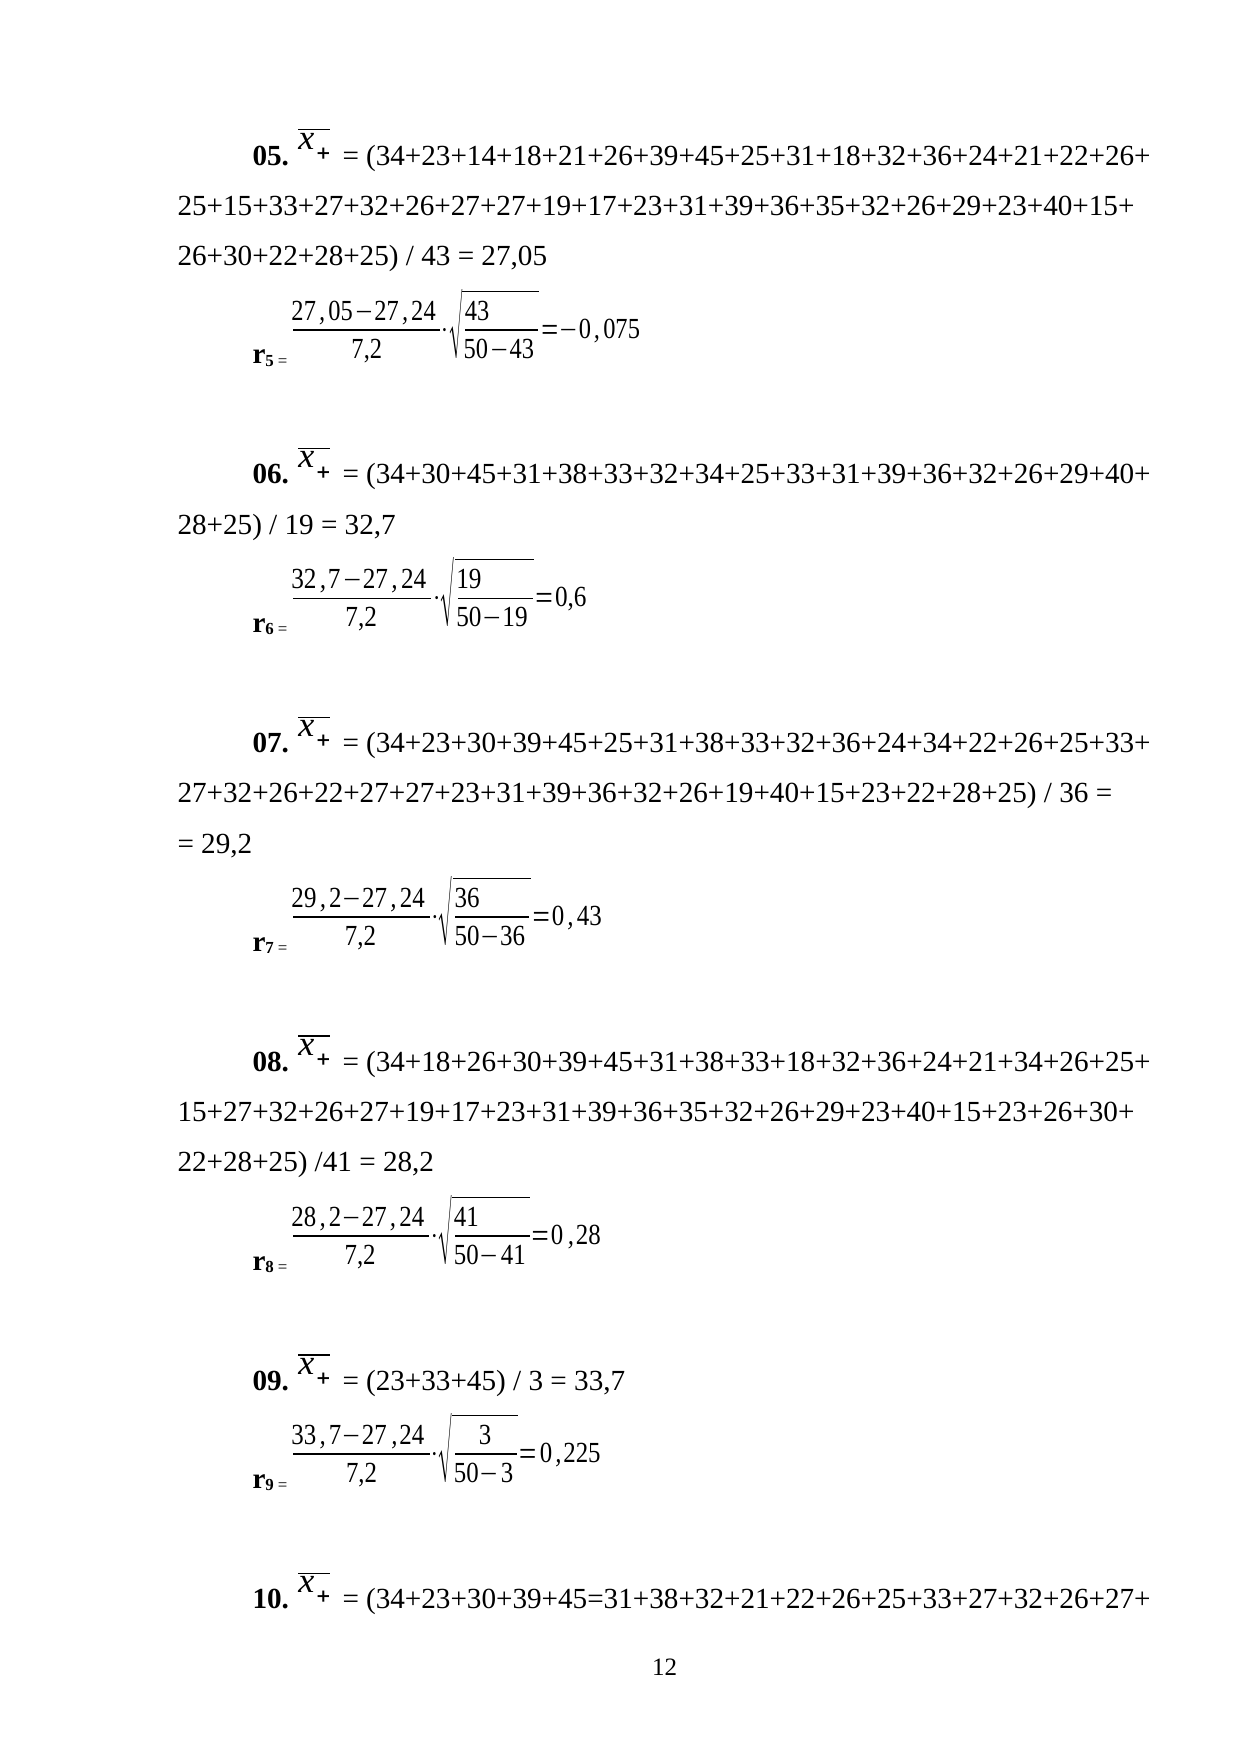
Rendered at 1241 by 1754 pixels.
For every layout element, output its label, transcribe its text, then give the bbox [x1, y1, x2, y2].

text 06. = (34+30+45+31+38+33+32+34+25+33+31+39+36+32+26+29+40+ [251, 437, 1152, 490]
text = 29,2 [177, 826, 1152, 859]
text 27+32+26+22+27+27+23+31+39+36+32+26+19+40+15+23+22+28+25) / 36 = [177, 775, 1152, 809]
text r9 = [177, 1413, 1152, 1494]
text 25+15+33+27+32+26+27+27+19+17+23+31+39+36+35+32+26+29+23+40+15+ [177, 188, 1152, 222]
text 09. = (23+33+45) / 3 = 33,7 [177, 1343, 1152, 1396]
text 15+27+32+26+27+19+17+23+31+39+36+35+32+26+29+23+40+15+23+26+30+ [177, 1094, 1152, 1128]
text 10. = (34+23+30+39+45=31+38+32+21+22+26+25+33+27+32+26+27+ [177, 1561, 1152, 1614]
text 07. = (34+23+30+39+45+25+31+38+33+32+36+24+34+22+26+25+33+ [177, 706, 1152, 759]
text 26+30+22+28+25) / 43 = 27,05 [177, 238, 1152, 272]
text r7 = [177, 876, 1152, 957]
text 28+25) / 19 = 32,7 [177, 507, 1152, 540]
text 08. = (34+18+26+30+39+45+31+38+33+18+32+36+24+21+34+26+25+ [177, 1024, 1152, 1077]
text r6 = [177, 557, 1152, 638]
text 22+28+25) /41 = 28,2 [177, 1144, 1152, 1178]
text r8 = [177, 1195, 1152, 1276]
text 05. = (34+23+14+18+21+26+39+45+25+31+18+32+36+24+21+22+26+ [177, 118, 1152, 171]
text r5 = [177, 289, 1152, 370]
